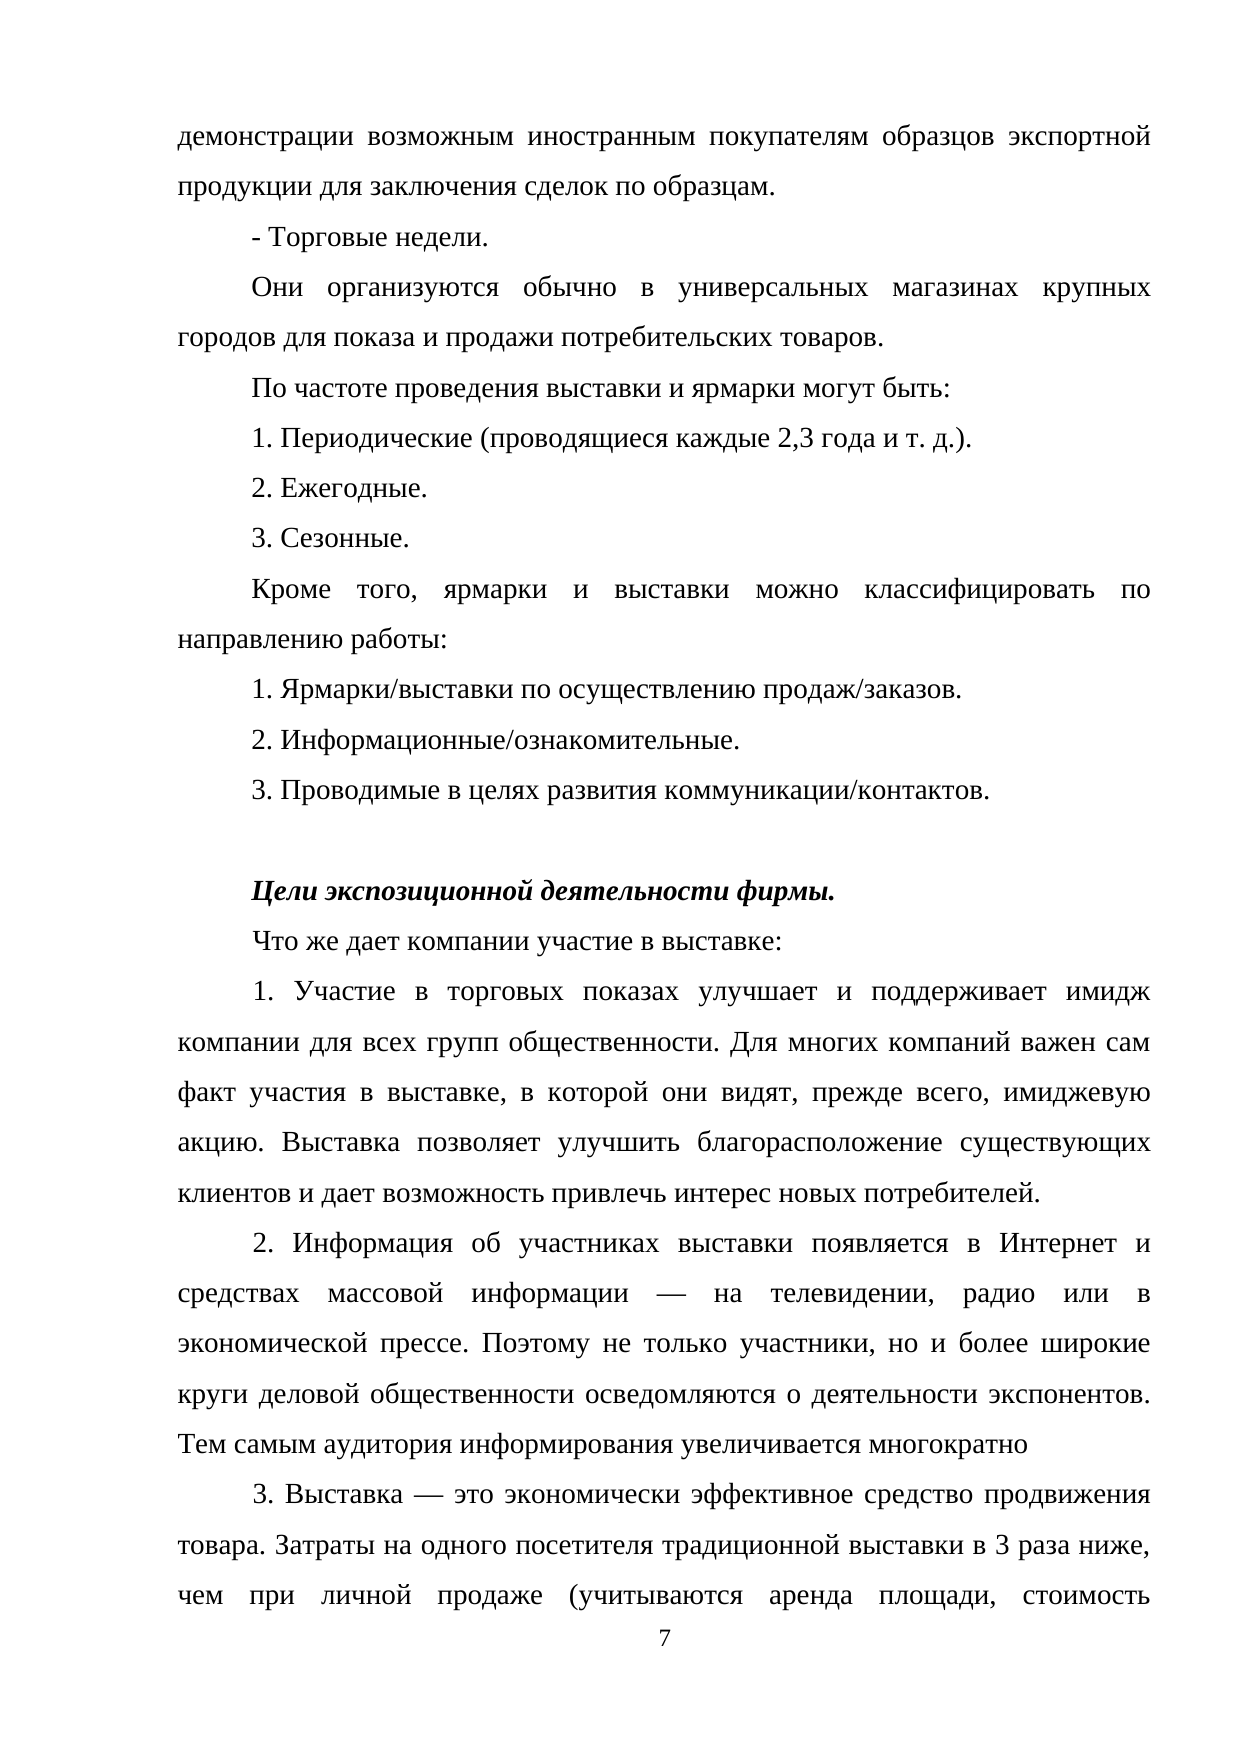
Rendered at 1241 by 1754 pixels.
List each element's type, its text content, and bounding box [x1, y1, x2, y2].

text 3. Проводимые в целях развития коммуникации/контактов. [177, 772, 1152, 806]
text 2. Ежегодные. [177, 470, 1152, 504]
text 2. Информация об участниках выставки появляется в Интернет и средствах массовой информации — на телевидении, радио или в экономической прессе. Поэтому не только участники, но и более широкие круги деловой общественности осведомляются о деятельности экспонентов. Тем самым аудитория информирования увеличивается многократно [177, 1225, 1152, 1460]
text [177, 1477, 1152, 1611]
text Кроме того, ярмарки и выставки можно классифицировать по направлению работы: [177, 571, 1152, 655]
text Цели экспозиционной деятельности фирмы. [177, 873, 1152, 906]
text 1. Участие в торговых показах улучшает и поддерживает имидж компании для всех групп общественности. Для многих компаний важен сам факт участия в выставке, в которой они видят, прежде всего, имиджевую акцию. Выставка позволяет улучшить благорасположение существующих клиентов и дает возможность привлечь интерес новых потребителей. [177, 973, 1152, 1208]
text - Торговые недели. [177, 219, 1152, 252]
text По частоте проведения выставки и ярмарки могут быть: [177, 370, 1152, 403]
text 3. Сезонные. [177, 521, 1152, 554]
text 1. Ярмарки/выставки по осуществлению продаж/заказов. [177, 672, 1152, 705]
text 2. Информационные/ознакомительные. [177, 722, 1152, 755]
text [177, 118, 1152, 202]
text 1. Периодические (проводящиеся каждые 2,3 года и т. д.). [177, 420, 1152, 453]
text Что же дает компании участие в выставке: [177, 923, 1152, 957]
text Они организуются обычно в универсальных магазинах крупных городов для показа и продажи потребительских товаров. [177, 269, 1152, 353]
